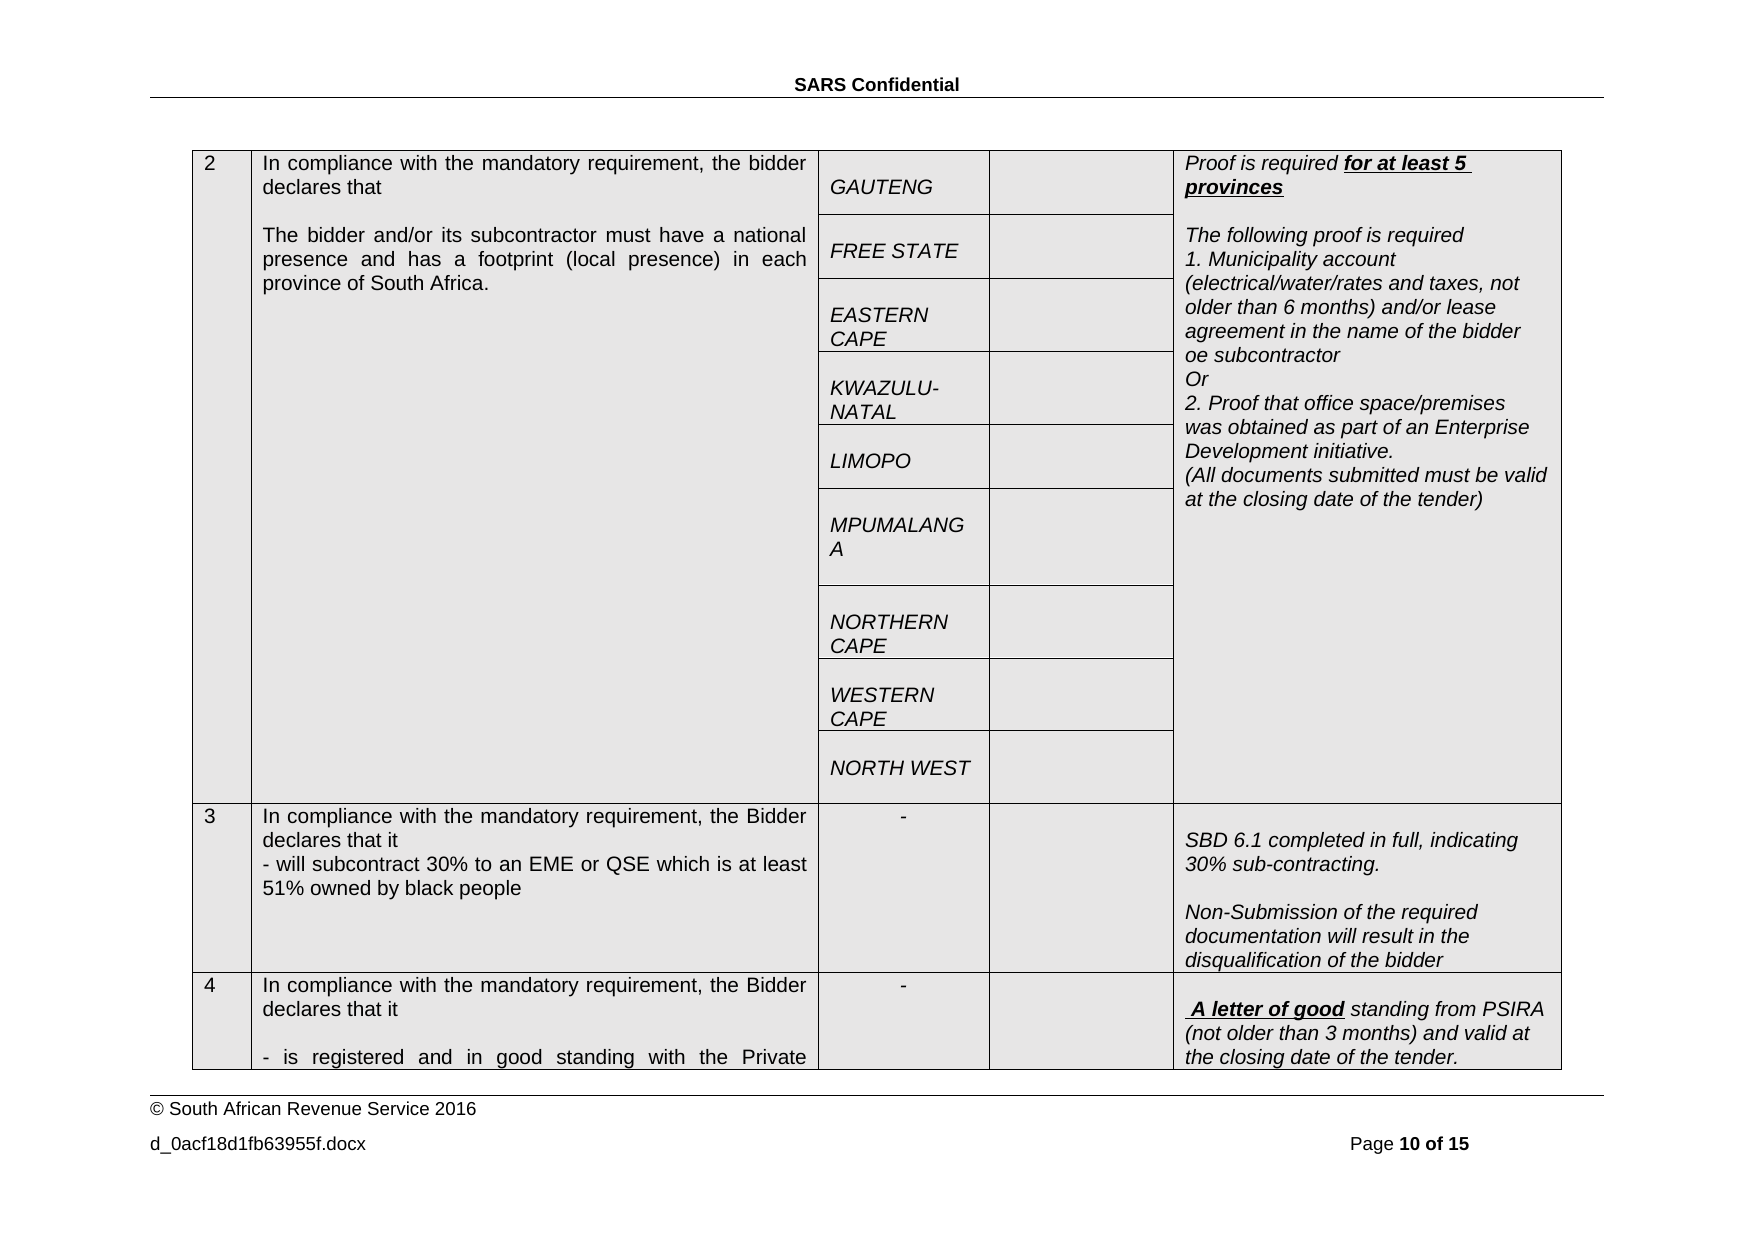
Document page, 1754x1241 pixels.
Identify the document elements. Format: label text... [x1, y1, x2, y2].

table_cell [990, 659, 1173, 730]
table_cell - [819, 973, 989, 1069]
table_cell WESTERN CAPE [819, 659, 989, 730]
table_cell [1174, 973, 1561, 1069]
table_cell [990, 151, 1173, 214]
table_cell NORTHERN CAPE [819, 586, 989, 657]
table_cell MPUMALANGA [819, 489, 989, 584]
table_cell [990, 731, 1173, 803]
table_cell [990, 215, 1173, 278]
table_cell 3 [193, 804, 251, 972]
table_cell FREE STATE [819, 215, 989, 278]
table_cell [990, 973, 1173, 1069]
table_cell [990, 489, 1173, 584]
table_cell [990, 586, 1173, 657]
table_cell [990, 279, 1173, 351]
table_cell - [819, 804, 989, 972]
table_cell 2 [193, 151, 251, 803]
table_cell KWAZULU-NATAL [819, 352, 989, 424]
table_cell [990, 804, 1173, 972]
table_cell In compliance with the mandatory requirement, the Bidder declares that it - will subcontract 30% to an EME or QSE which is at least 51% owned by black people [252, 804, 818, 972]
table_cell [252, 973, 818, 1069]
table_cell [990, 425, 1173, 488]
table_cell LIMOPO [819, 425, 989, 488]
table_cell SBD 6.1 completed in full, indicating 30% sub-contracting. Non-Submission of the required documentation will result in the disqualification of the bidder [1174, 804, 1561, 972]
table_cell GAUTENG [819, 151, 989, 214]
table_cell Proof is required for at least 5 provinces The following proof is required 1. Municipality account (electrical/water/rates and taxes, not older than 6 months) and/or lease agreement in the name of the bidder oe subcontractor Or 2. Proof that office space/premises was obtained as part of an Enterprise Development initiative. (All documents submitted must be valid at the closing date of the tender) [1174, 151, 1561, 803]
table_cell In compliance with the mandatory requirement, the bidder declares that The bidder and/or its subcontractor must have a national presence and has a footprint (local presence) in each province of South Africa. [252, 151, 818, 803]
table_cell 4 [193, 973, 251, 1069]
table_cell EASTERN CAPE [819, 279, 989, 351]
table_cell NORTH WEST [819, 731, 989, 803]
table_cell [990, 352, 1173, 424]
